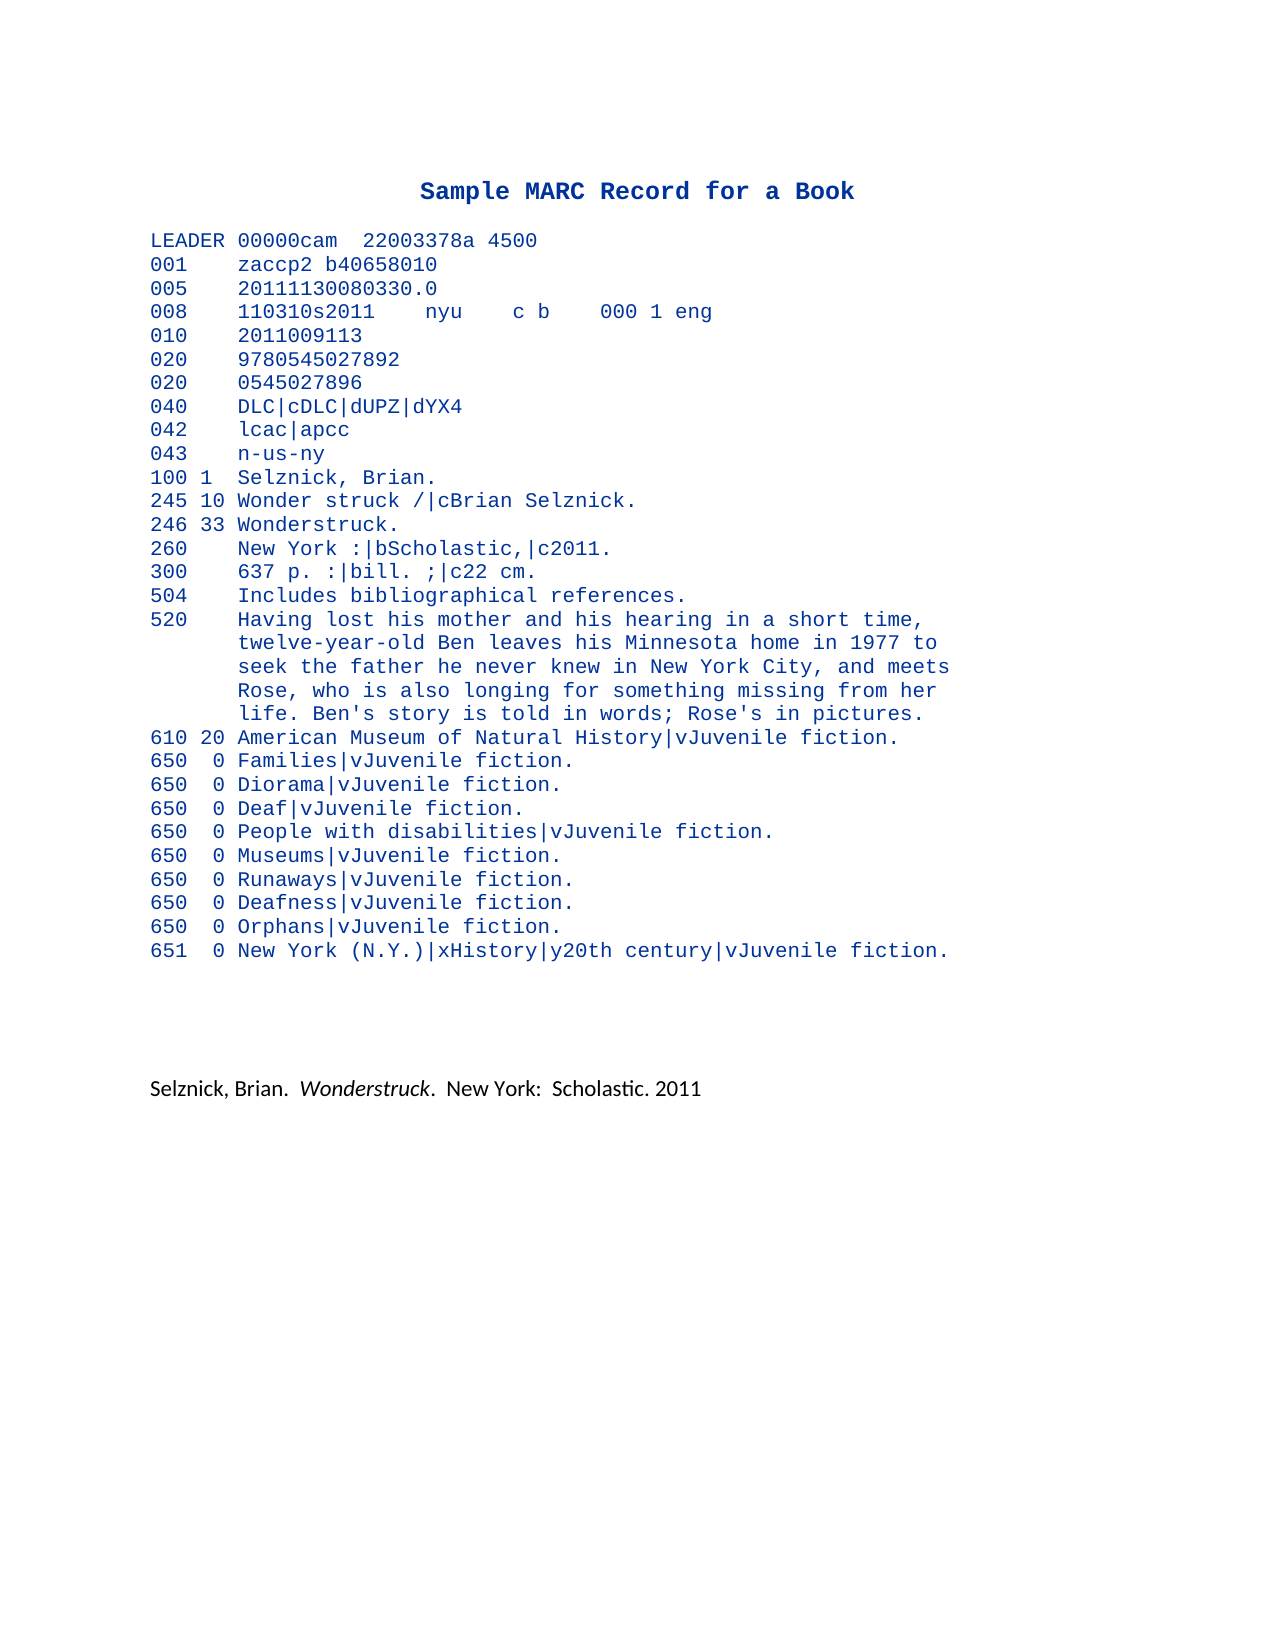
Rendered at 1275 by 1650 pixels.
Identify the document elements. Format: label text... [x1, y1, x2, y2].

text 520 Having lost his mother and his hearing in a short time, [150, 609, 1125, 632]
text 650 0 Diorama|vJuvenile fiction. [150, 774, 1125, 798]
text 651 0 New York (N.Y.)|xHistory|y20th century|vJuvenile fiction. [150, 940, 1125, 963]
text Selznick, Brian. Wonderstruck. New York: Scholastic. 2011 [150, 1074, 1125, 1102]
text Sample MARC Record for a Book [150, 178, 1125, 207]
text 650 0 Deaf|vJuvenile fiction. [150, 798, 1125, 821]
text 650 0 Museums|vJuvenile fiction. [150, 845, 1125, 869]
text 001 zaccp2 b40658010 [150, 254, 1125, 278]
text 650 0 Orphans|vJuvenile fiction. [150, 916, 1125, 940]
text 610 20 American Museum of Natural History|vJuvenile fiction. [150, 727, 1125, 751]
text 005 20111130080330.0 [150, 278, 1125, 301]
text 042 lcac|apcc [150, 419, 1125, 443]
text 504 Includes bibliographical references. [150, 585, 1125, 609]
text 245 10 Wonder struck /|cBrian Selznick. [150, 490, 1125, 514]
text twelve-year-old Ben leaves his Minnesota home in 1977 to [150, 632, 1125, 656]
text 010 2011009113 [150, 325, 1125, 348]
text 650 0 Families|vJuvenile fiction. [150, 751, 1125, 774]
text 020 0545027896 [150, 372, 1125, 396]
text 043 n-us-ny [150, 443, 1125, 467]
text 040 DLC|cDLC|dUPZ|dYX4 [150, 396, 1125, 419]
text 300 637 p. :|bill. ;|c22 cm. [150, 561, 1125, 585]
text 650 0 Deafness|vJuvenile fiction. [150, 892, 1125, 916]
text 650 0 People with disabilities|vJuvenile fiction. [150, 821, 1125, 845]
text 008 110310s2011 nyu c b 000 1 eng [150, 301, 1125, 325]
text 020 9780545027892 [150, 348, 1125, 372]
text 260 New York :|bScholastic,|c2011. [150, 538, 1125, 561]
text Rose, who is also longing for something missing from her [150, 679, 1125, 703]
text 650 0 Runaways|vJuvenile fiction. [150, 869, 1125, 892]
text life. Ben's story is told in words; Rose's in pictures. [150, 703, 1125, 727]
text 246 33 Wonderstruck. [150, 514, 1125, 538]
text LEADER 00000cam 22003378a 4500 [150, 230, 1125, 254]
text seek the father he never knew in New York City, and meets [150, 656, 1125, 679]
text 100 1 Selznick, Brian. [150, 467, 1125, 490]
